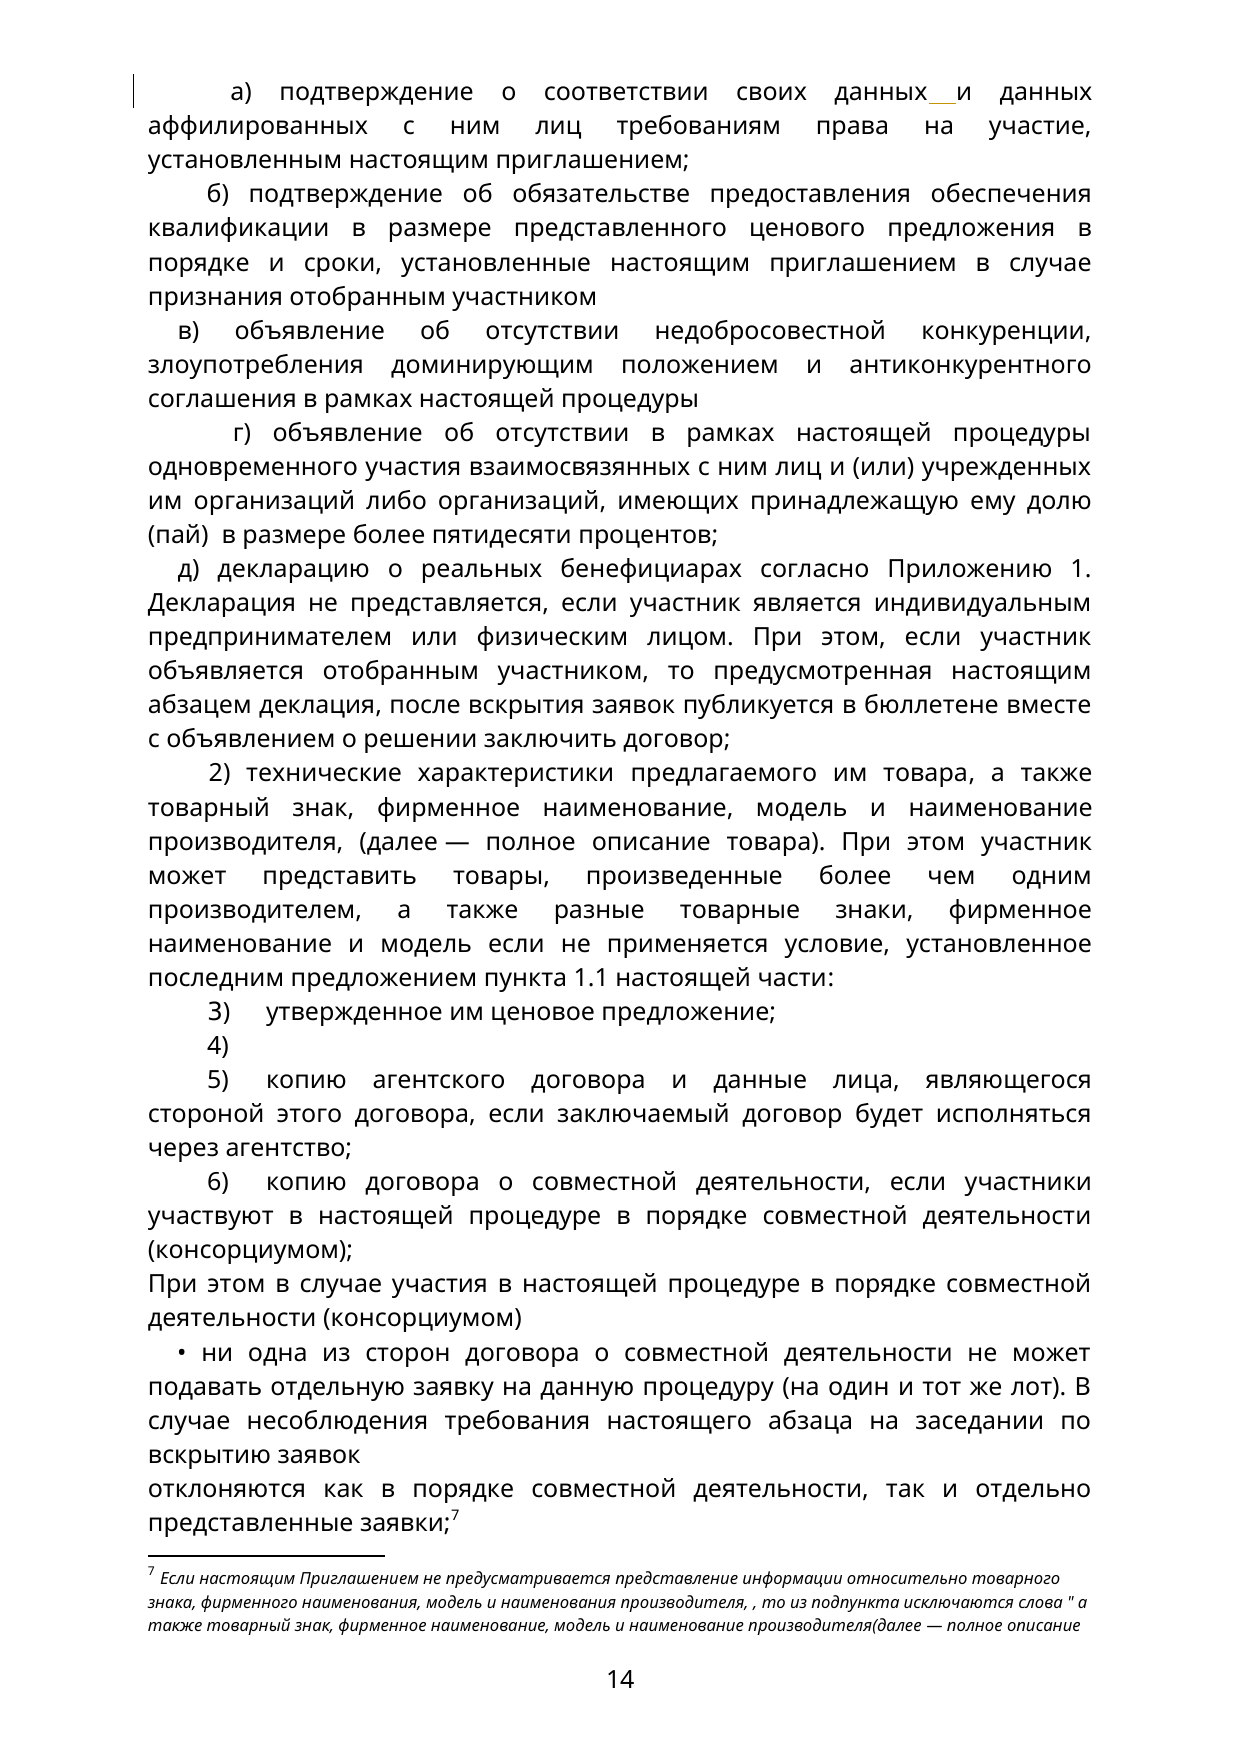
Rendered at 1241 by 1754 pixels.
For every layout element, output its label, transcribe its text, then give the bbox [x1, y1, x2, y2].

text При этом в случае участия в настоящей процедуре в порядке совместной деятельности (консорциумом) [148, 1266, 1092, 1334]
text 6) копию договора о совместной деятельности, если участники участвуют в настоящей процедуре в порядке совместной деятельности (консорциумом); [148, 1164, 1092, 1266]
text а) подтверждение о соответствии своих данныхи данных аффилированных с ним лиц требованиям права на участие, установленным настоящим приглашением; [148, 74, 1092, 176]
text • ни одна из сторон договора о совместной деятельности не может подавать отдельную заявку на данную процедуру (на один и тот же лот). В случае несоблюдения требования настоящего абзаца на заседании по вскрытию заявок [148, 1334, 1092, 1470]
text б) подтверждение об обязательстве предоставления обеспечения квалификации в размере представленного ценового предложения в порядке и сроки, установленные настоящим приглашением в случае признания отобранным участником [148, 176, 1092, 312]
text 4) [148, 1028, 1092, 1062]
text г) объявление об отсутствии в рамках настоящей процедуры одновременного участия взаимосвязянных с ним лиц и (или) учрежденных им организаций либо организаций, имеющих принадлежащую ему долю (пай) в размере более пятидесяти процентов; [148, 414, 1092, 551]
text отклоняются как в порядке совместной деятельности, так и отдельно представленные заявки;7 [148, 1470, 1092, 1538]
text 2) технические характеристики предлагаемого им товара, а также товарный знак, фирменное наименование, модель и наименование производителя, (далее — полное описание товара). При этом участник может представить товары, произведенные более чем одним производителем, а также разные товарные знаки, фирменное наименование и модель если не применяется условие, установленное последним предложением пункта 1.1 настоящей части: [148, 755, 1092, 993]
text в) объявление об отсутствии недобросовестной конкуренции, злоупотребления доминирующим положением и антиконкурентного соглашения в рамках настоящей процедуры [148, 312, 1092, 414]
text д) декларацию о реальных бенефициарах согласно Приложению 1. Декларация не представляется, если участник является индивидуальным предпринимателем или физическим лицом. При этом, если участник объявляется отобранным участником, то предусмотренная настоящим абзацем деклация, после вскрытия заявок публикуется в бюллетене вместе с объявлением о решении заключить договор; [148, 551, 1092, 755]
text 3) утвержденное им ценовое предложение; [148, 993, 1092, 1028]
text 5) копию агентского договора и данные лица, являющегося стороной этого договора, если заключаемый договор будет исполняться через агентство; [148, 1062, 1092, 1164]
